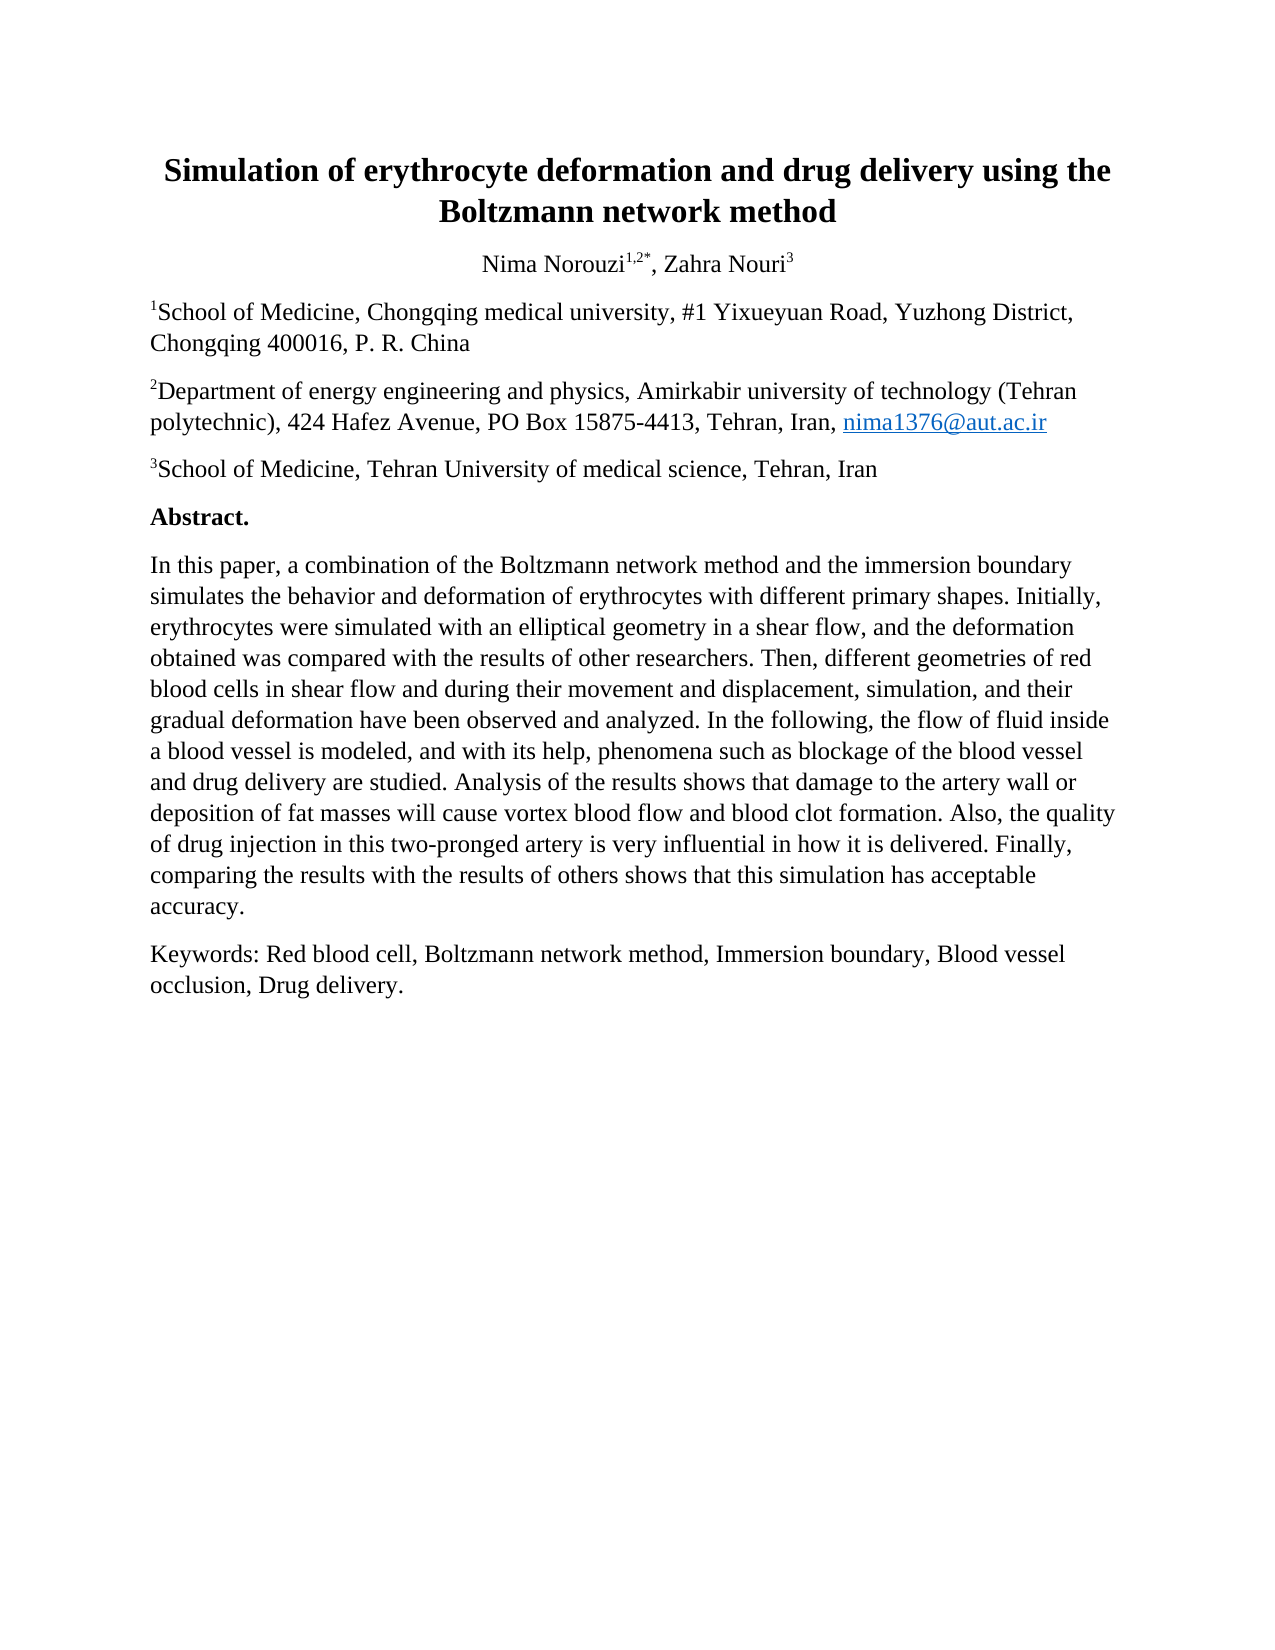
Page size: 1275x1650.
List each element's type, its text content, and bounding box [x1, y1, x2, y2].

text Simulation of erythrocyte deformation and drug delivery using the Boltzmann network method [150, 150, 1125, 230]
text 1School of Medicine, Chongqing medical university, #1 Yixueyuan Road, Yuzhong District, Chongqing 400016, P. R. China [150, 297, 1125, 357]
text Abstract. [150, 502, 1125, 531]
text Nima Norouzi1,2*, Zahra Nouri3 [150, 249, 1125, 278]
text 3School of Medicine, Tehran University of medical science, Tehran, Iran [150, 454, 1125, 483]
text 2Department of energy engineering and physics, Amirkabir university of technology (Tehran polytechnic), 424 Hafez Avenue, PO Box 15875-4413, Tehran, Iran, nima1376@aut.ac.ir [150, 376, 1125, 436]
text Keywords: Red blood cell, Boltzmann network method, Immersion boundary, Blood vessel occlusion, Drug delivery. [150, 939, 1125, 999]
text In this paper, a combination of the Boltzmann network method and the immersion boundary simulates the behavior and deformation of erythrocytes with different primary shapes. Initially, erythrocytes were simulated with an elliptical geometry in a shear flow, and the deformation obtained was compared with the results of other researchers. Then, different geometries of red blood cells in shear flow and during their movement and displacement, simulation, and their gradual deformation have been observed and analyzed. In the following, the flow of fluid inside a blood vessel is modeled, and with its help, phenomena such as blockage of the blood vessel and drug delivery are studied. Analysis of the results shows that damage to the artery wall or deposition of fat masses will cause vortex blood flow and blood clot formation. Also, the quality of drug injection in this two-pronged artery is very influential in how it is delivered. Finally, comparing the results with the results of others shows that this simulation has acceptable accuracy. [150, 550, 1125, 920]
